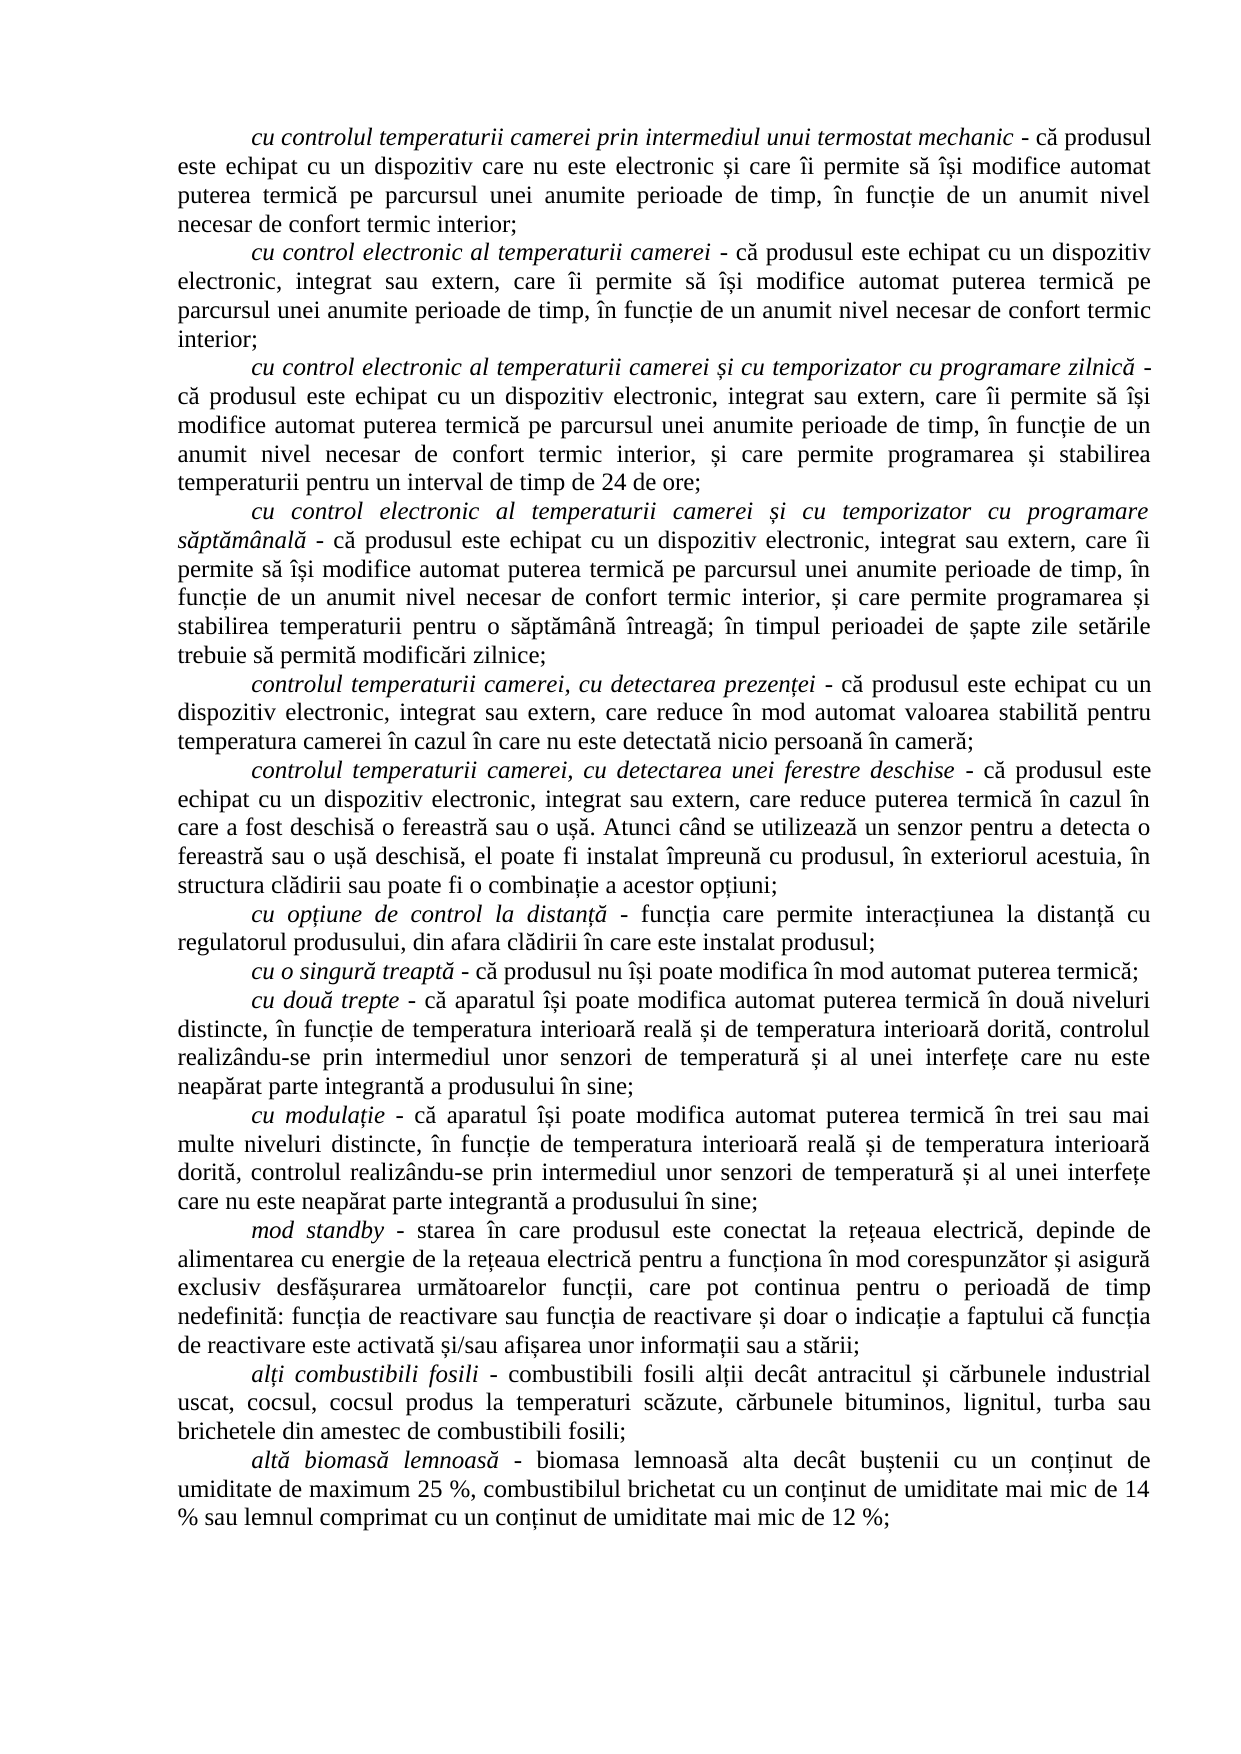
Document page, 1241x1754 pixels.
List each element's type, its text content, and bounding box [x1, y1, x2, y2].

text cu opțiune de control la distanță - funcția care permite interacțiunea la distanță cu regulatorul produsului, din afara clădirii în care este instalat produsul; [177, 899, 1152, 956]
text altă biomasă lemnoasă - biomasa lemnoasă alta decât buștenii cu un conținut de umiditate de maximum 25 %, combustibilul brichetat cu un conținut de umiditate mai mic de 14 % sau lemnul comprimat cu un conținut de umiditate mai mic de 12 %; [177, 1445, 1152, 1531]
text cu o singură treaptă - că produsul nu își poate modifica în mod automat puterea termică; [177, 956, 1152, 985]
text cu control electronic al temperaturii camerei și cu temporizator cu programare zilnică - că produsul este echipat cu un dispozitiv electronic, integrat sau extern, care îi permite să își modifice automat puterea termică pe parcursul unei anumite perioade de timp, în funcție de un anumit nivel necesar de confort termic interior, și care permite programarea și stabilirea temperaturii pentru un interval de timp de 24 de ore; [177, 352, 1152, 496]
text cu modulație - că aparatul își poate modifica automat puterea termică în trei sau mai multe niveluri distincte, în funcție de temperatura interioară reală și de temperatura interioară dorită, controlul realizându-se prin intermediul unor senzori de temperatură și al unei interfețe care nu este neapărat parte integrantă a produsului în sine; [177, 1100, 1152, 1215]
text controlul temperaturii camerei, cu detectarea prezenței - că produsul este echipat cu un dispozitiv electronic, integrat sau extern, care reduce în mod automat valoarea stabilită pentru temperatura camerei în cazul în care nu este detectată nicio persoană în cameră; [177, 669, 1152, 755]
text cu control electronic al temperaturii camerei - că produsul este echipat cu un dispozitiv electronic, integrat sau extern, care îi permite să își modifice automat puterea termică pe parcursul unei anumite perioade de timp, în funcție de un anumit nivel necesar de confort termic interior; [177, 237, 1152, 352]
text cu controlul temperaturii camerei prin intermediul unui termostat mechanic - că produsul este echipat cu un dispozitiv care nu este electronic și care îi permite să își modifice automat puterea termică pe parcursul unei anumite perioade de timp, în funcție de un anumit nivel necesar de confort termic interior; [177, 122, 1152, 237]
text mod standby - starea în care produsul este conectat la rețeaua electrică, depinde de alimentarea cu energie de la rețeaua electrică pentru a funcționa în mod corespunzător și asigură exclusiv desfășurarea următoarelor funcții, care pot continua pentru o perioadă de timp nedefinită: funcția de reactivare sau funcția de reactivare și doar o indicație a faptului că funcția de reactivare este activată și/sau afișarea unor informații sau a stării; [177, 1215, 1152, 1359]
text alți combustibili fosili - combustibili fosili alții decât antracitul și cărbunele industrial uscat, cocsul, cocsul produs la temperaturi scăzute, cărbunele bituminos, lignitul, turba sau brichetele din amestec de combustibili fosili; [177, 1359, 1152, 1445]
text controlul temperaturii camerei, cu detectarea unei ferestre deschise - că produsul este echipat cu un dispozitiv electronic, integrat sau extern, care reduce puterea termică în cazul în care a fost deschisă o fereastră sau o ușă. Atunci când se utilizează un senzor pentru a detecta o fereastră sau o ușă deschisă, el poate fi instalat împreună cu produsul, în exteriorul acestuia, în structura clădirii sau poate fi o combinație a acestor opțiuni; [177, 755, 1152, 899]
text cu două trepte - că aparatul își poate modifica automat puterea termică în două niveluri distincte, în funcție de temperatura interioară reală și de temperatura interioară dorită, controlul realizându-se prin intermediul unor senzori de temperatură și al unei interfețe care nu este neapărat parte integrantă a produsului în sine; [177, 985, 1152, 1100]
text cu control electronic al temperaturii camerei și cu temporizator cu programare săptămânală - că produsul este echipat cu un dispozitiv electronic, integrat sau extern, care îi permite să își modifice automat puterea termică pe parcursul unei anumite perioade de timp, în funcție de un anumit nivel necesar de confort termic interior, și care permite programarea și stabilirea temperaturii pentru o săptămână întreagă; în timpul perioadei de șapte zile setările trebuie să permită modificări zilnice; [177, 496, 1152, 669]
